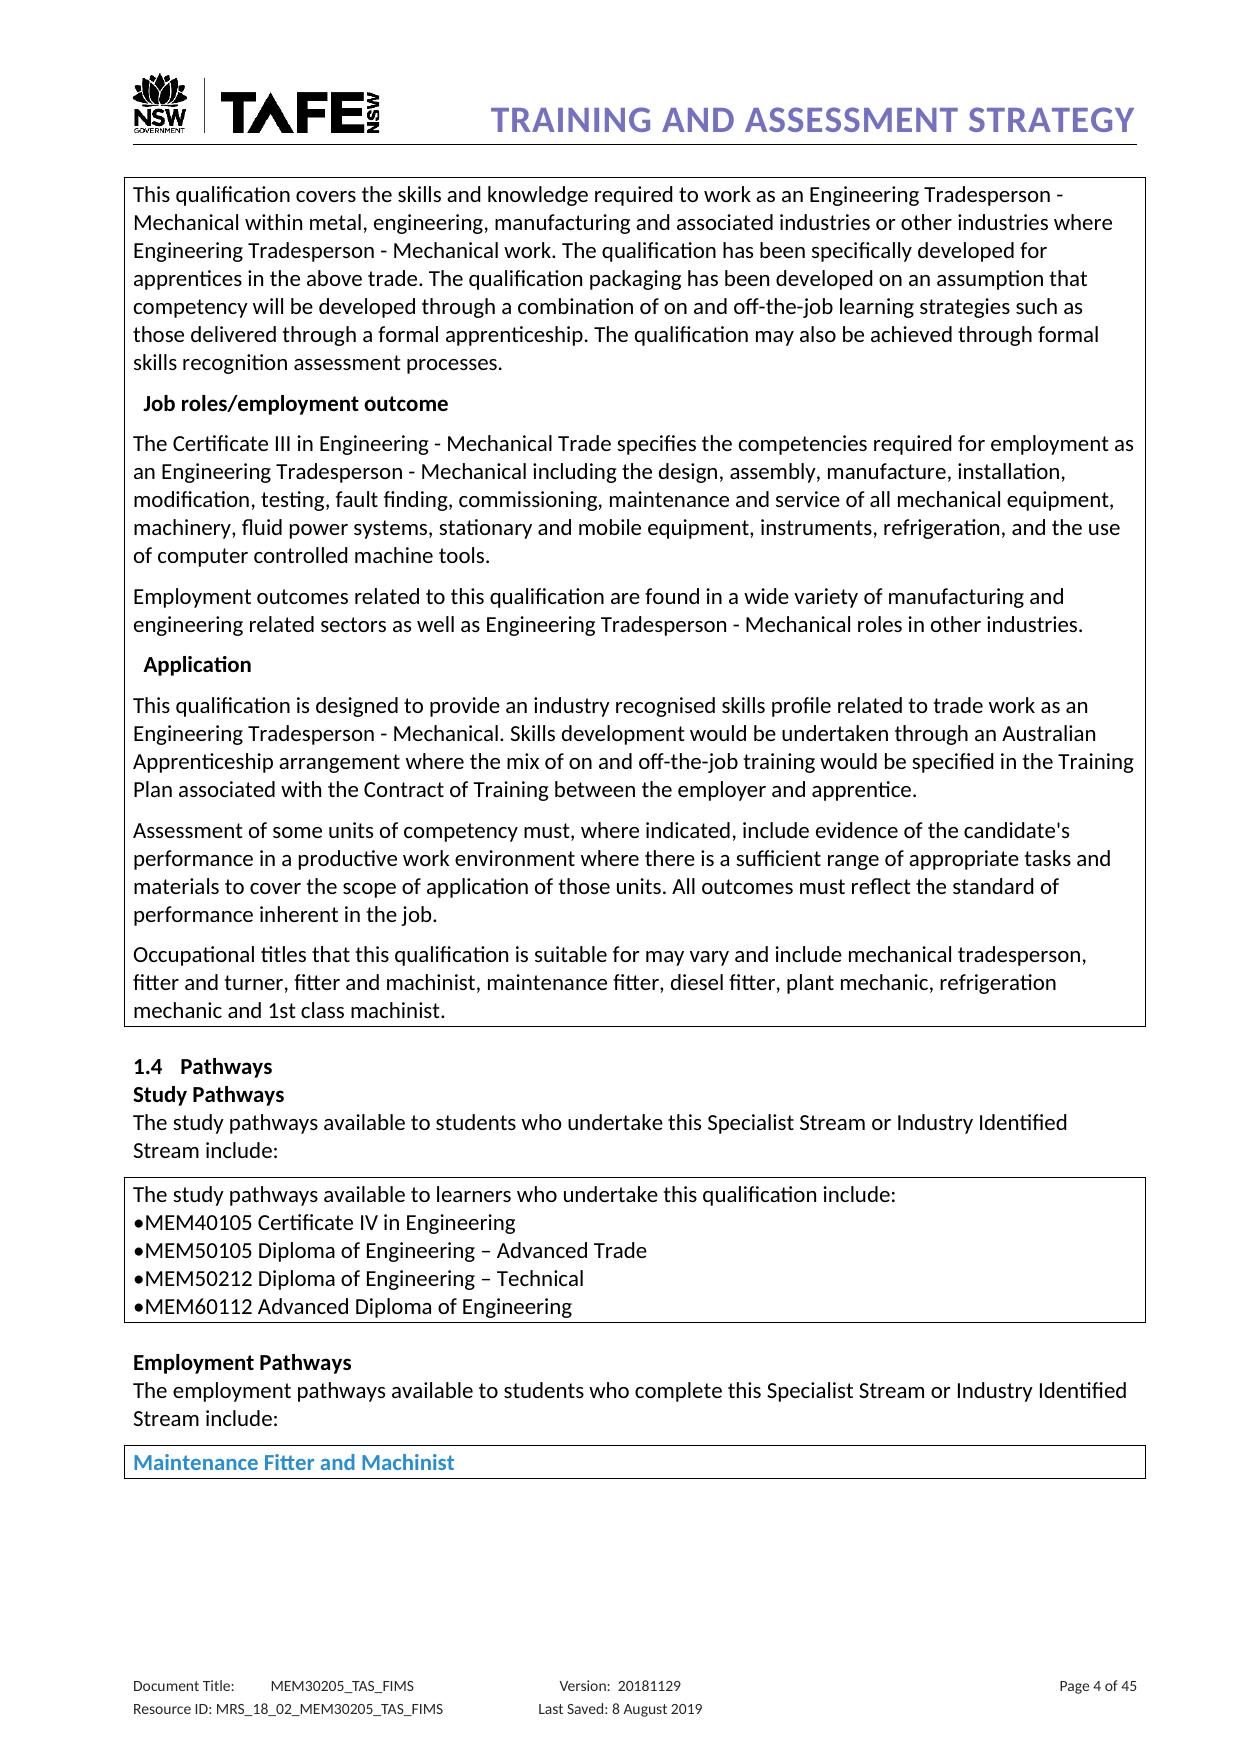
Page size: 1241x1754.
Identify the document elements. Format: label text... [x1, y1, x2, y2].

text Maintenance Fitter and Machinist [125, 1446, 1145, 1478]
text This qualification is designed to provide an industry recognised skills profile related to trade work as an Engineering Tradesperson - Mechanical. Skills development would be undertaken through an Australian Apprenticeship arrangement where the mix of on and off-the-job training would be specified in the Training Plan associated with the Contract of Training between the employer and apprentice. [125, 688, 1145, 803]
text Application [125, 647, 1145, 679]
picture [132, 73, 380, 133]
text The employment pathways available to students who complete this Specialist Stream or Industry Identified Stream include: [133, 1376, 1137, 1432]
text •MEM50105 Diploma of Engineering – Advanced Trade [133, 1236, 1137, 1264]
text The study pathways available to students who undertake this Specialist Stream or Industry Identified Stream include: [133, 1108, 1137, 1164]
text Employment Pathways [133, 1348, 1137, 1376]
text Employment outcomes related to this qualification are found in a wide variety of manufacturing and engineering related sectors as well as Engineering Tradesperson - Mechanical roles in other industries. [125, 579, 1145, 638]
text The Certificate III in Engineering - Mechanical Trade specifies the competencies required for employment as an Engineering Tradesperson - Mechanical including the design, assembly, manufacture, installation, modification, testing, fault finding, commissioning, maintenance and service of all mechanical equipment, machinery, fluid power systems, stationary and mobile equipment, instruments, refrigeration, and the use of computer controlled machine tools. [125, 426, 1145, 569]
text Study Pathways [133, 1081, 1137, 1108]
text Assessment of some units of competency must, where indicated, include evidence of the candidate's performance in a productive work environment where there is a sufficient range of appropriate tasks and materials to cover the scope of application of those units. All outcomes must reflect the standard of performance inherent in the job. [125, 813, 1145, 928]
text This qualification covers the skills and knowledge required to work as an Engineering Tradesperson - Mechanical within metal, engineering, manufacturing and associated industries or other industries where Engineering Tradesperson - Mechanical work. The qualification has been specifically developed for apprentices in the above trade. The qualification packaging has been developed on an assumption that competency will be developed through a combination of on and off-the-job learning strategies such as those delivered through a formal apprenticeship. The qualification may also be achieved through formal skills recognition assessment processes. [125, 178, 1145, 376]
text Job roles/employment outcome [125, 386, 1145, 417]
text •MEM40105 Certificate IV in Engineering [133, 1208, 1137, 1236]
text •MEM60112 Advanced Diploma of Engineering [125, 1289, 1145, 1322]
text Occupational titles that this qualification is suitable for may vary and include mechanical tradesperson, fitter and turner, fitter and machinist, maintenance fitter, diesel fitter, plant mechanic, refrigeration mechanic and 1st class machinist. [125, 937, 1145, 1026]
text The study pathways available to learners who undertake this qualification include: [125, 1178, 1145, 1208]
text •MEM50212 Diploma of Engineering – Technical [133, 1264, 1137, 1289]
subtitle 1.4 Pathways [133, 1052, 1137, 1081]
